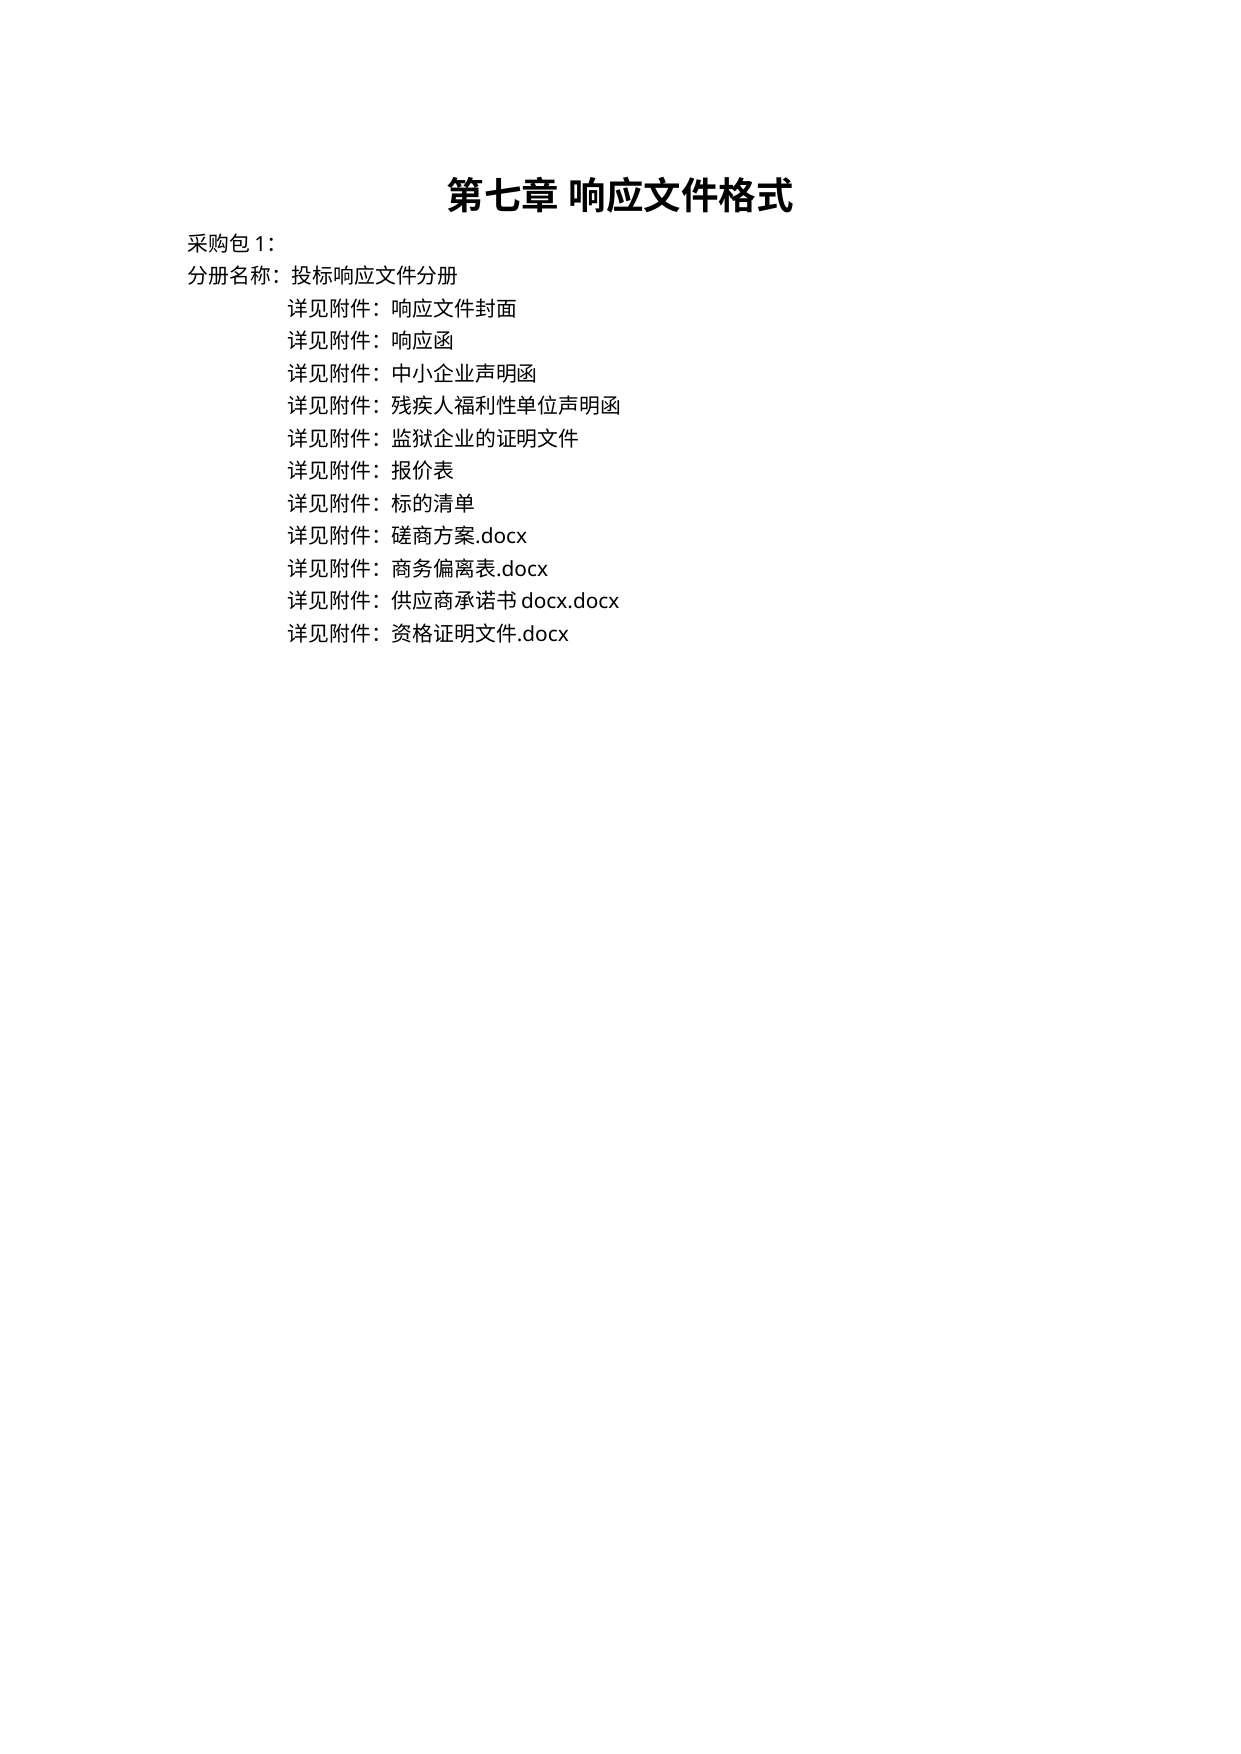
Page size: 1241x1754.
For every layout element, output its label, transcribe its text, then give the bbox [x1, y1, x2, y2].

text 分册名称：投标响应文件分册 [187, 259, 1053, 292]
text 采购包1： [187, 227, 1053, 259]
text 第七章 响应文件格式 [187, 162, 1053, 227]
text 详见附件：磋商方案.docx [187, 519, 1053, 552]
text 详见附件：监狱企业的证明文件 [187, 422, 1053, 454]
text 详见附件：供应商承诺书docx.docx [187, 584, 1053, 617]
text 详见附件：残疾人福利性单位声明函 [187, 389, 1053, 422]
text 详见附件：中小企业声明函 [187, 357, 1053, 389]
text 详见附件：标的清单 [187, 487, 1053, 519]
text 详见附件：报价表 [187, 454, 1053, 487]
text 详见附件：资格证明文件.docx [187, 617, 1053, 649]
text 详见附件：响应文件封面 [187, 292, 1053, 324]
text 详见附件：响应函 [187, 324, 1053, 357]
text 详见附件：商务偏离表.docx [187, 552, 1053, 584]
